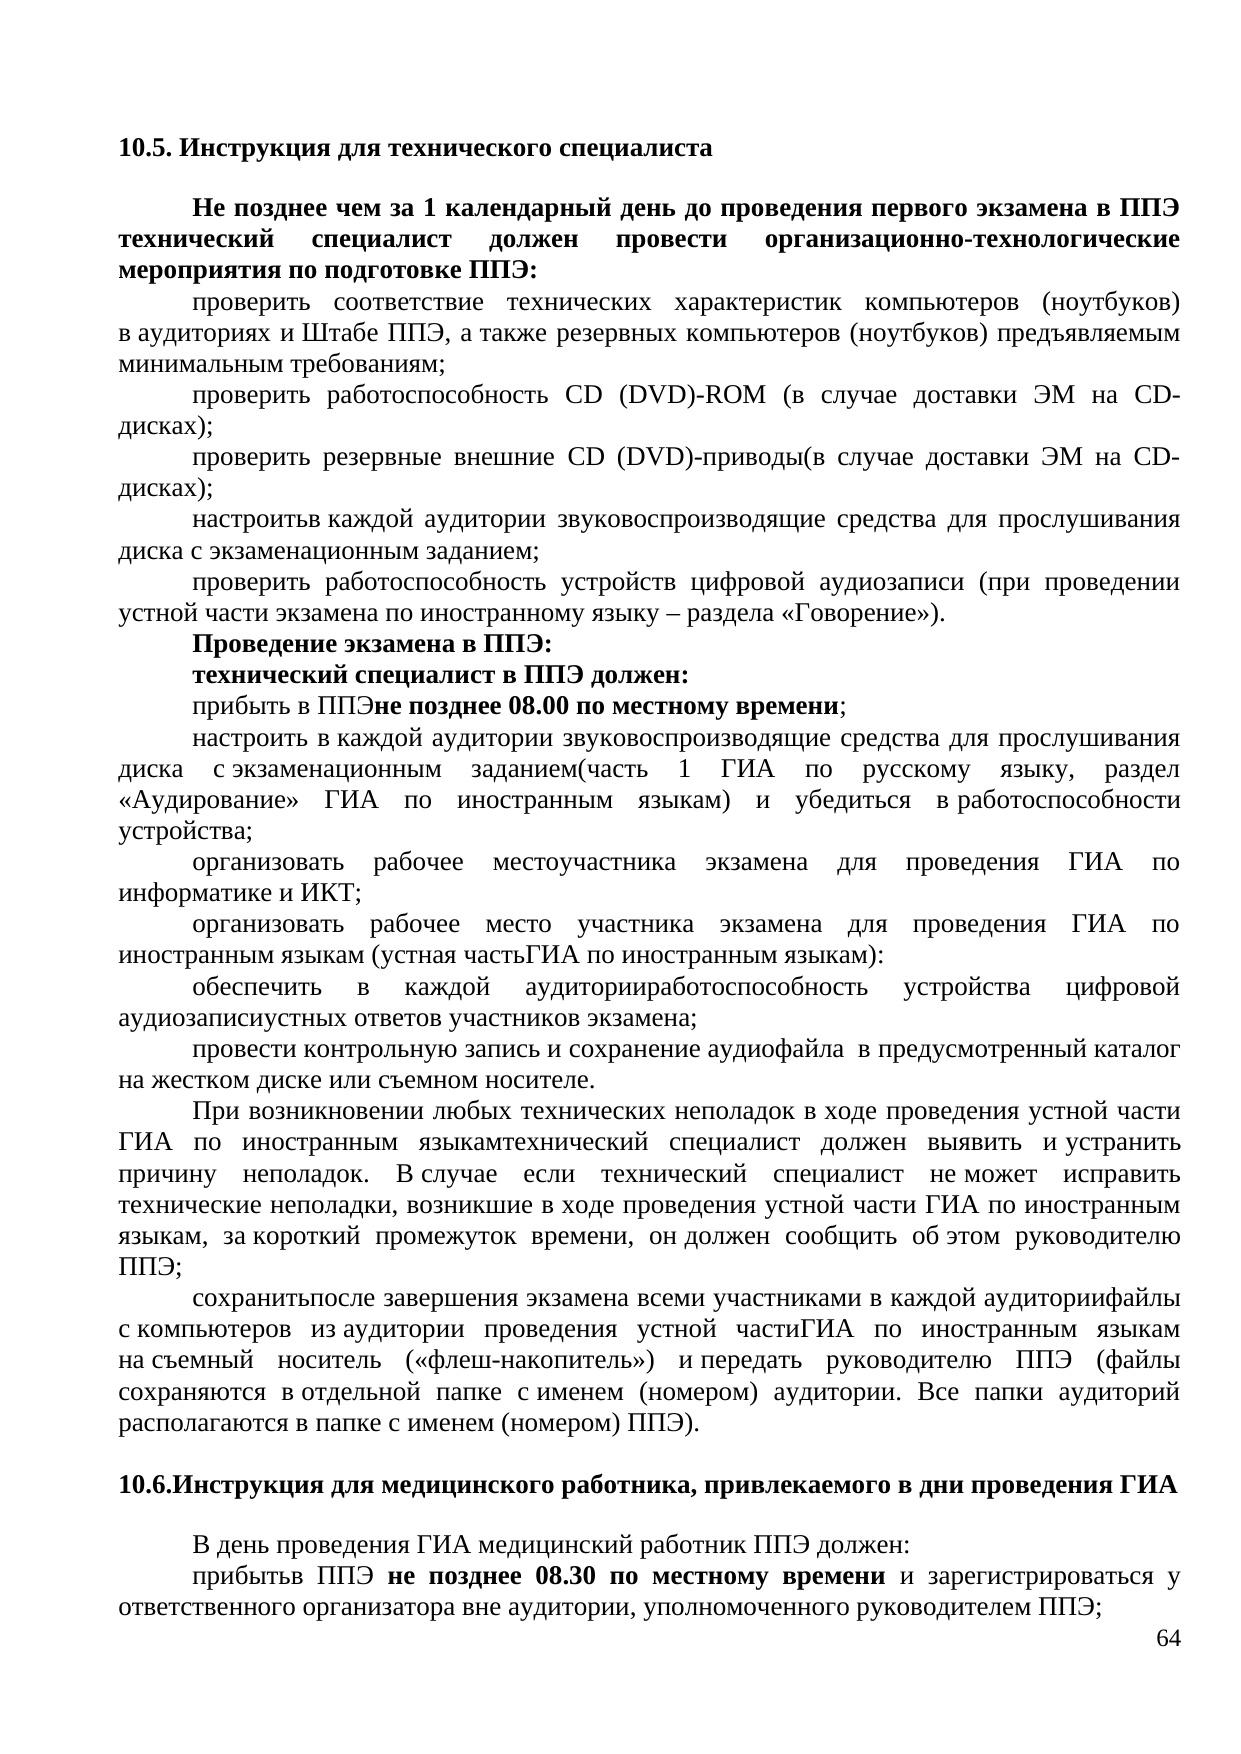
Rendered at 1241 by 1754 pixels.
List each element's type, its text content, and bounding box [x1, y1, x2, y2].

text Проведение экзамена в ППЭ: [118, 627, 1181, 658]
text Не позднее чем за 1 календарный день до проведения первого экзамена в ППЭ технический специалист должен провести организационно-технологические мероприятия по подготовке ППЭ: [118, 191, 1181, 284]
text провести контрольную запись и сохранение аудиофайла в предусмотренный каталог на жестком диске или съемном носителе. [118, 1032, 1181, 1094]
text настроитьв каждой аудитории звуковоспроизводящие средства для прослушивания диска с экзаменационным заданием; [118, 503, 1181, 565]
text проверить соответствие технических характеристик компьютеров (ноутбуков) в аудиториях и Штабе ППЭ, а также резервных компьютеров (ноутбуков) предъявляемым минимальным требованиям; [118, 284, 1181, 378]
text При возникновении любых технических неполадок в ходе проведения устной части ГИА по иностранным языкамтехнический специалист должен выявить и устранить причину неполадок. В случае если технический специалист не может исправить технические неполадки, возникшие в ходе проведения устной части ГИА по иностранным языкам, за короткий промежуток времени, он должен сообщить об этом руководителю ППЭ; [118, 1094, 1181, 1281]
text прибытьв ППЭ не позднее 08.30 по местному времени и зарегистрироваться у ответственного организатора вне аудитории, уполномоченного руководителем ППЭ; [118, 1559, 1181, 1621]
text проверить работоспособность CD (DVD)-ROM (в случае доставки ЭМ на CD-дисках); [118, 378, 1181, 440]
subtitle 10.6.Инструкция для медицинского работника, привлекаемого в дни проведения ГИА [118, 1468, 1181, 1499]
text настроить в каждой аудитории звуковоспроизводящие средства для прослушивания диска с экзаменационным заданием(часть 1 ГИА по русскому языку, раздел «Аудирование» ГИА по иностранным языкам) и убедиться в работоспособности устройства; [118, 721, 1181, 845]
list прибыть в ППЭне позднее 08.00 по местному времени; [118, 689, 1181, 721]
text проверить резервные внешние CD (DVD)-приводы(в случае доставки ЭМ на CD-дисках); [118, 440, 1181, 503]
text обеспечить в каждой аудиторииработоспособность устройства цифровой аудиозаписиустных ответов участников экзамена; [118, 970, 1181, 1032]
text В день проведения ГИА медицинский работник ППЭ должен: [118, 1528, 1181, 1559]
text организовать рабочее место участника экзамена для проведения ГИА по иностранным языкам (устная частьГИА по иностранным языкам): [118, 907, 1181, 970]
text проверить работоспособность устройств цифровой аудиозаписи (при проведении устной части экзамена по иностранному языку ‒ раздела «Говорение»). [118, 565, 1181, 627]
text сохранитьпосле завершения экзамена всеми участниками в каждой аудиториифайлы с компьютеров из аудитории проведения устной частиГИА по иностранным языкам на съемный носитель («флеш-накопитель») и передать руководителю ППЭ (файлы сохраняются в отдельной папке с именем (номером) аудитории. Все папки аудиторий располагаются в папке с именем (номером) ППЭ). [118, 1281, 1181, 1437]
subtitle 10.5. Инструкция для технического специалиста [118, 131, 1181, 162]
text организовать рабочее местоучастника экзамена для проведения ГИА по информатике и ИКТ; [118, 845, 1181, 907]
text технический специалист в ППЭ должен: [118, 658, 1181, 689]
